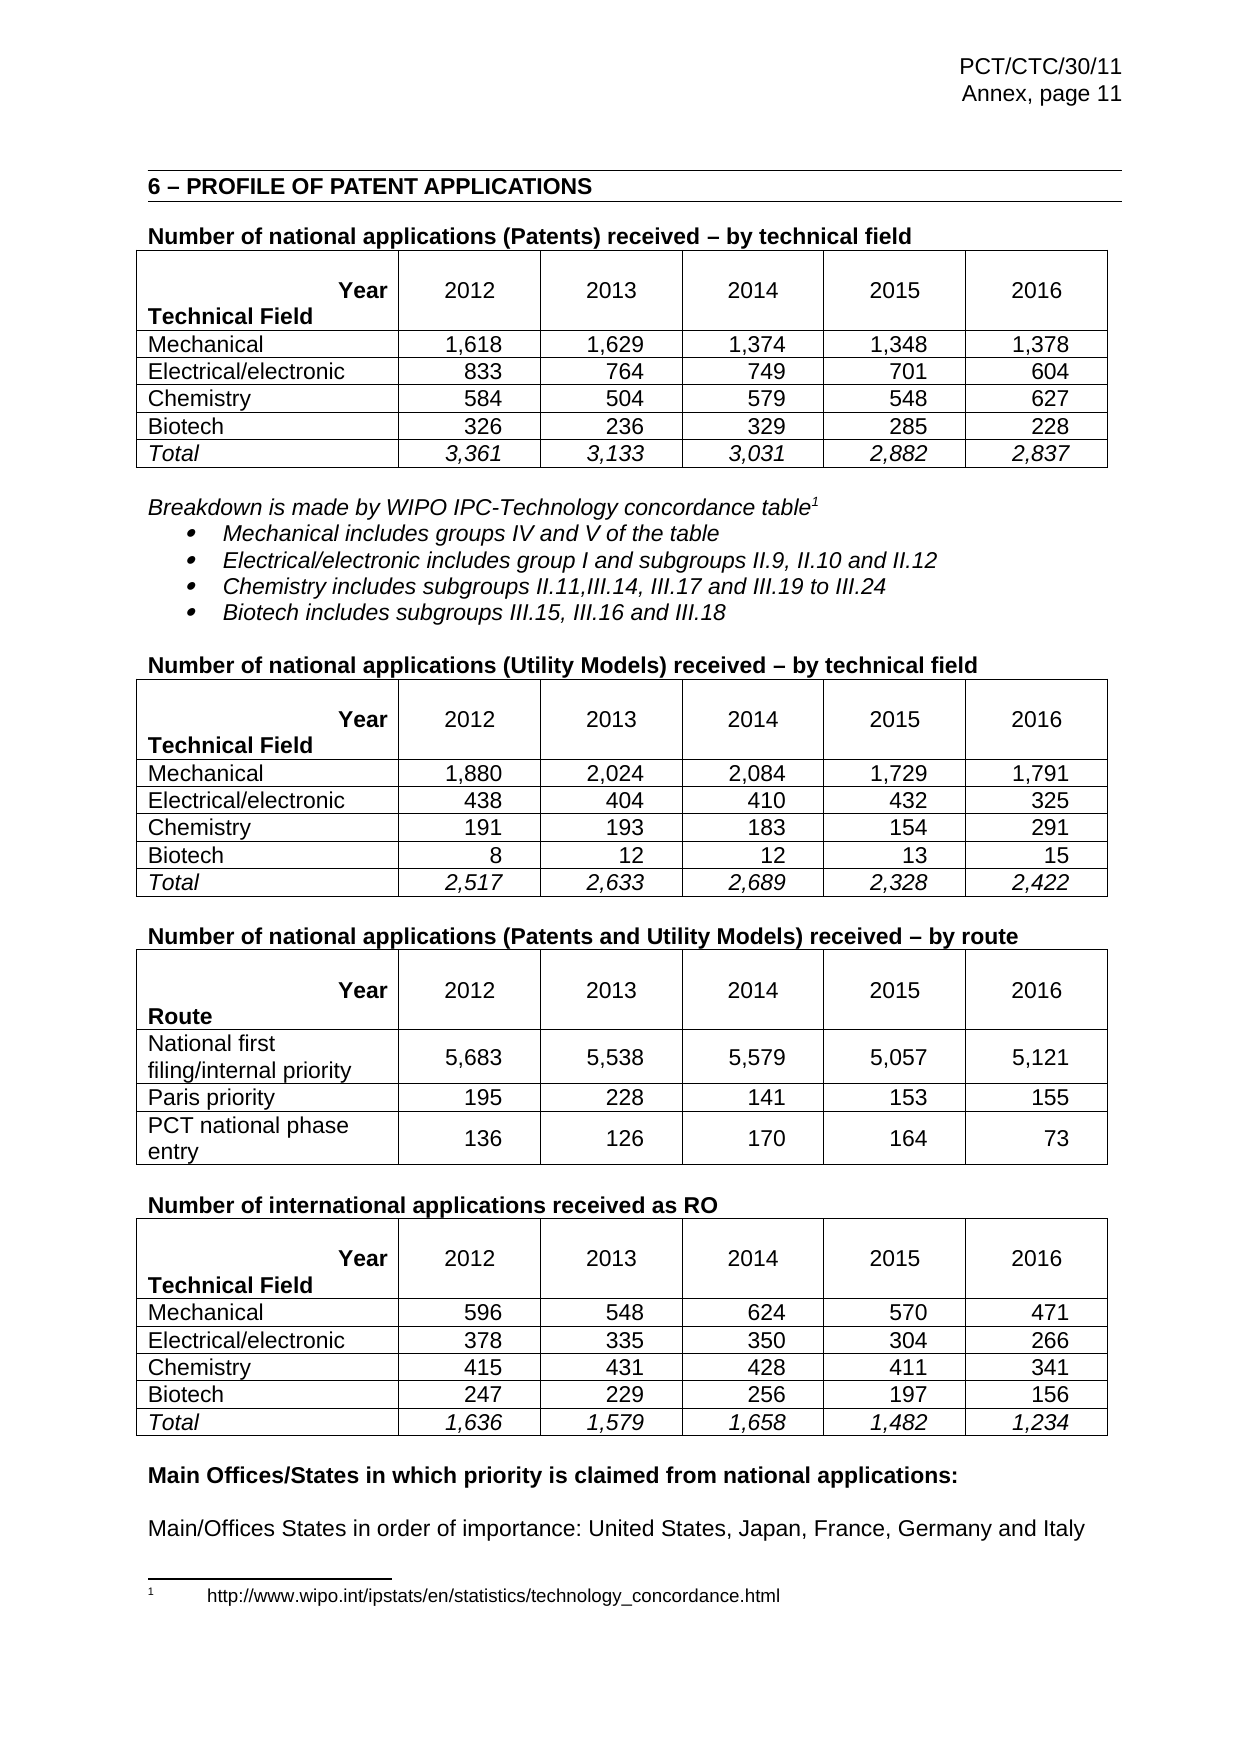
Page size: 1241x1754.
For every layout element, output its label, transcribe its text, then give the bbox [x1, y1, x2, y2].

table_cell 584 [399, 385, 540, 412]
table_cell 5,057 [824, 1030, 965, 1083]
table_header 2012 [399, 950, 540, 1029]
table_cell 1,629 [541, 331, 682, 357]
text Number of national applications (Utility Models) received – by technical field [148, 652, 1122, 678]
table_header Year Technical Field [137, 680, 398, 758]
table_cell 504 [541, 385, 682, 412]
list Electrical/electronic includes group I and subgroups II.9, II.10 and II.12 [185, 547, 1122, 573]
table_cell 12 [683, 842, 823, 868]
list Chemistry includes subgroups II.11,III.14, III.17 and III.19 to III.24 [185, 573, 1122, 599]
table_cell 154 [824, 814, 965, 841]
table_cell 548 [541, 1299, 682, 1326]
table_cell 1,378 [966, 331, 1107, 357]
subtitle 6 – Profile of Patent Applications [148, 171, 1122, 201]
table_cell 73 [966, 1112, 1107, 1164]
text Number of national applications (Patents) received – by technical field [148, 223, 1122, 249]
table_cell 624 [683, 1299, 823, 1326]
table_cell 1,636 [399, 1409, 540, 1435]
table_header 2016 [966, 680, 1107, 758]
table_header 2015 [824, 1219, 965, 1298]
table_cell 183 [683, 814, 823, 841]
table_cell 596 [399, 1299, 540, 1326]
table_cell 3,031 [683, 440, 823, 467]
text Main Offices/States in which priority is claimed from national applications: [148, 1462, 1122, 1489]
table_cell 404 [541, 787, 682, 813]
table_cell 2,084 [683, 760, 823, 786]
table_cell 236 [541, 413, 682, 439]
table_cell 548 [824, 385, 965, 412]
table_cell 126 [541, 1112, 682, 1164]
table_cell 431 [541, 1354, 682, 1380]
text Number of national applications (Patents and Utility Models) received – by route [148, 923, 1122, 949]
table_cell 2,422 [966, 869, 1107, 896]
table_cell 228 [541, 1084, 682, 1111]
table_cell 335 [541, 1327, 682, 1353]
table_cell 13 [824, 842, 965, 868]
table_cell Chemistry [137, 385, 398, 412]
table_cell 256 [683, 1381, 823, 1408]
table_cell 604 [966, 358, 1107, 384]
table_cell 2,633 [541, 869, 682, 896]
list Mechanical includes groups IV and V of the table [185, 520, 1122, 547]
table_cell 350 [683, 1327, 823, 1353]
table_cell 3,361 [399, 440, 540, 467]
table_cell 266 [966, 1327, 1107, 1353]
table_cell Mechanical [137, 1299, 398, 1326]
table_header 2014 [683, 1219, 823, 1298]
table_header 2015 [824, 680, 965, 758]
table_header 2012 [399, 680, 540, 758]
table_cell 291 [966, 814, 1107, 841]
table_header 2013 [541, 680, 682, 758]
table_cell Biotech [137, 1381, 398, 1408]
table_cell 570 [824, 1299, 965, 1326]
table_cell 341 [966, 1354, 1107, 1380]
table_cell 432 [824, 787, 965, 813]
table_cell 1,880 [399, 760, 540, 786]
table_cell 2,328 [824, 869, 965, 896]
text Main/Offices States in order of importance: United States, Japan, France, Germany and Italy [148, 1515, 1122, 1542]
table_cell Biotech [137, 413, 398, 439]
table_cell Total [137, 1409, 398, 1435]
table_cell 1,234 [966, 1409, 1107, 1435]
table_cell 627 [966, 385, 1107, 412]
table_cell 141 [683, 1084, 823, 1111]
table_cell 2,882 [824, 440, 965, 467]
table_header 2012 [399, 1219, 540, 1298]
table_cell 329 [683, 413, 823, 439]
table_cell 285 [824, 413, 965, 439]
table_cell 471 [966, 1299, 1107, 1326]
table_header 2012 [399, 251, 540, 329]
table_header 2016 [966, 950, 1107, 1029]
table_cell Electrical/electronic [137, 358, 398, 384]
table_cell 415 [399, 1354, 540, 1380]
table_cell 764 [541, 358, 682, 384]
table_cell 579 [683, 385, 823, 412]
table_header Year Route [137, 950, 398, 1029]
table_header 2014 [683, 251, 823, 329]
table_cell 229 [541, 1381, 682, 1408]
table_header 2013 [541, 1219, 682, 1298]
table_cell 197 [824, 1381, 965, 1408]
table_cell 155 [966, 1084, 1107, 1111]
table_cell 1,658 [683, 1409, 823, 1435]
table_cell 5,538 [541, 1030, 682, 1083]
table_cell 195 [399, 1084, 540, 1111]
table_cell 228 [966, 413, 1107, 439]
table_cell 153 [824, 1084, 965, 1111]
table_cell 5,683 [399, 1030, 540, 1083]
table_cell 15 [966, 842, 1107, 868]
table_cell 411 [824, 1354, 965, 1380]
table_cell 247 [399, 1381, 540, 1408]
table_cell PCT national phase entry [137, 1112, 398, 1164]
table_cell 1,729 [824, 760, 965, 786]
table_cell Mechanical [137, 331, 398, 357]
table_cell Biotech [137, 842, 398, 868]
table_cell 325 [966, 787, 1107, 813]
table_cell 1,618 [399, 331, 540, 357]
table_cell Paris priority [137, 1084, 398, 1111]
table_cell Electrical/electronic [137, 787, 398, 813]
table_cell 1,791 [966, 760, 1107, 786]
table_header 2013 [541, 950, 682, 1029]
table_header 2015 [824, 950, 965, 1029]
table_cell 410 [683, 787, 823, 813]
table_cell 193 [541, 814, 682, 841]
table_cell 3,133 [541, 440, 682, 467]
table_cell Mechanical [137, 760, 398, 786]
table_cell Total [137, 440, 398, 467]
table_cell 170 [683, 1112, 823, 1164]
table_header 2016 [966, 1219, 1107, 1298]
table_cell 2,024 [541, 760, 682, 786]
table_cell 749 [683, 358, 823, 384]
table_cell 2,837 [966, 440, 1107, 467]
table_cell 833 [399, 358, 540, 384]
table_cell Chemistry [137, 1354, 398, 1380]
table_header 2016 [966, 251, 1107, 329]
text Breakdown is made by WIPO IPC-Technology concordance table [148, 494, 1122, 520]
table_cell 12 [541, 842, 682, 868]
table_cell 164 [824, 1112, 965, 1164]
table_cell 1,374 [683, 331, 823, 357]
table_cell 701 [824, 358, 965, 384]
table_cell 438 [399, 787, 540, 813]
table_header Year Technical Field [137, 1219, 398, 1298]
table_cell 156 [966, 1381, 1107, 1408]
table_cell 191 [399, 814, 540, 841]
table_cell 1,579 [541, 1409, 682, 1435]
table_header Year Technical Field [137, 251, 398, 329]
table_cell 8 [399, 842, 540, 868]
table_cell 136 [399, 1112, 540, 1164]
table_cell 378 [399, 1327, 540, 1353]
table_cell 2,517 [399, 869, 540, 896]
table_cell 326 [399, 413, 540, 439]
table_header 2013 [541, 251, 682, 329]
table_header 2015 [824, 251, 965, 329]
table_cell 1,348 [824, 331, 965, 357]
table_cell 304 [824, 1327, 965, 1353]
table_cell 1,482 [824, 1409, 965, 1435]
list Biotech includes subgroups III.15, III.16 and III.18 [185, 599, 1122, 626]
table_header 2014 [683, 950, 823, 1029]
table_cell National first filing/internal priority [137, 1030, 398, 1083]
table_cell 2,689 [683, 869, 823, 896]
table_header 2014 [683, 680, 823, 758]
table_cell 428 [683, 1354, 823, 1380]
table_cell 5,579 [683, 1030, 823, 1083]
table_cell Total [137, 869, 398, 896]
table_cell Chemistry [137, 814, 398, 841]
text Number of international applications received as RO [148, 1192, 1122, 1218]
table_cell Electrical/electronic [137, 1327, 398, 1353]
table_cell 5,121 [966, 1030, 1107, 1083]
